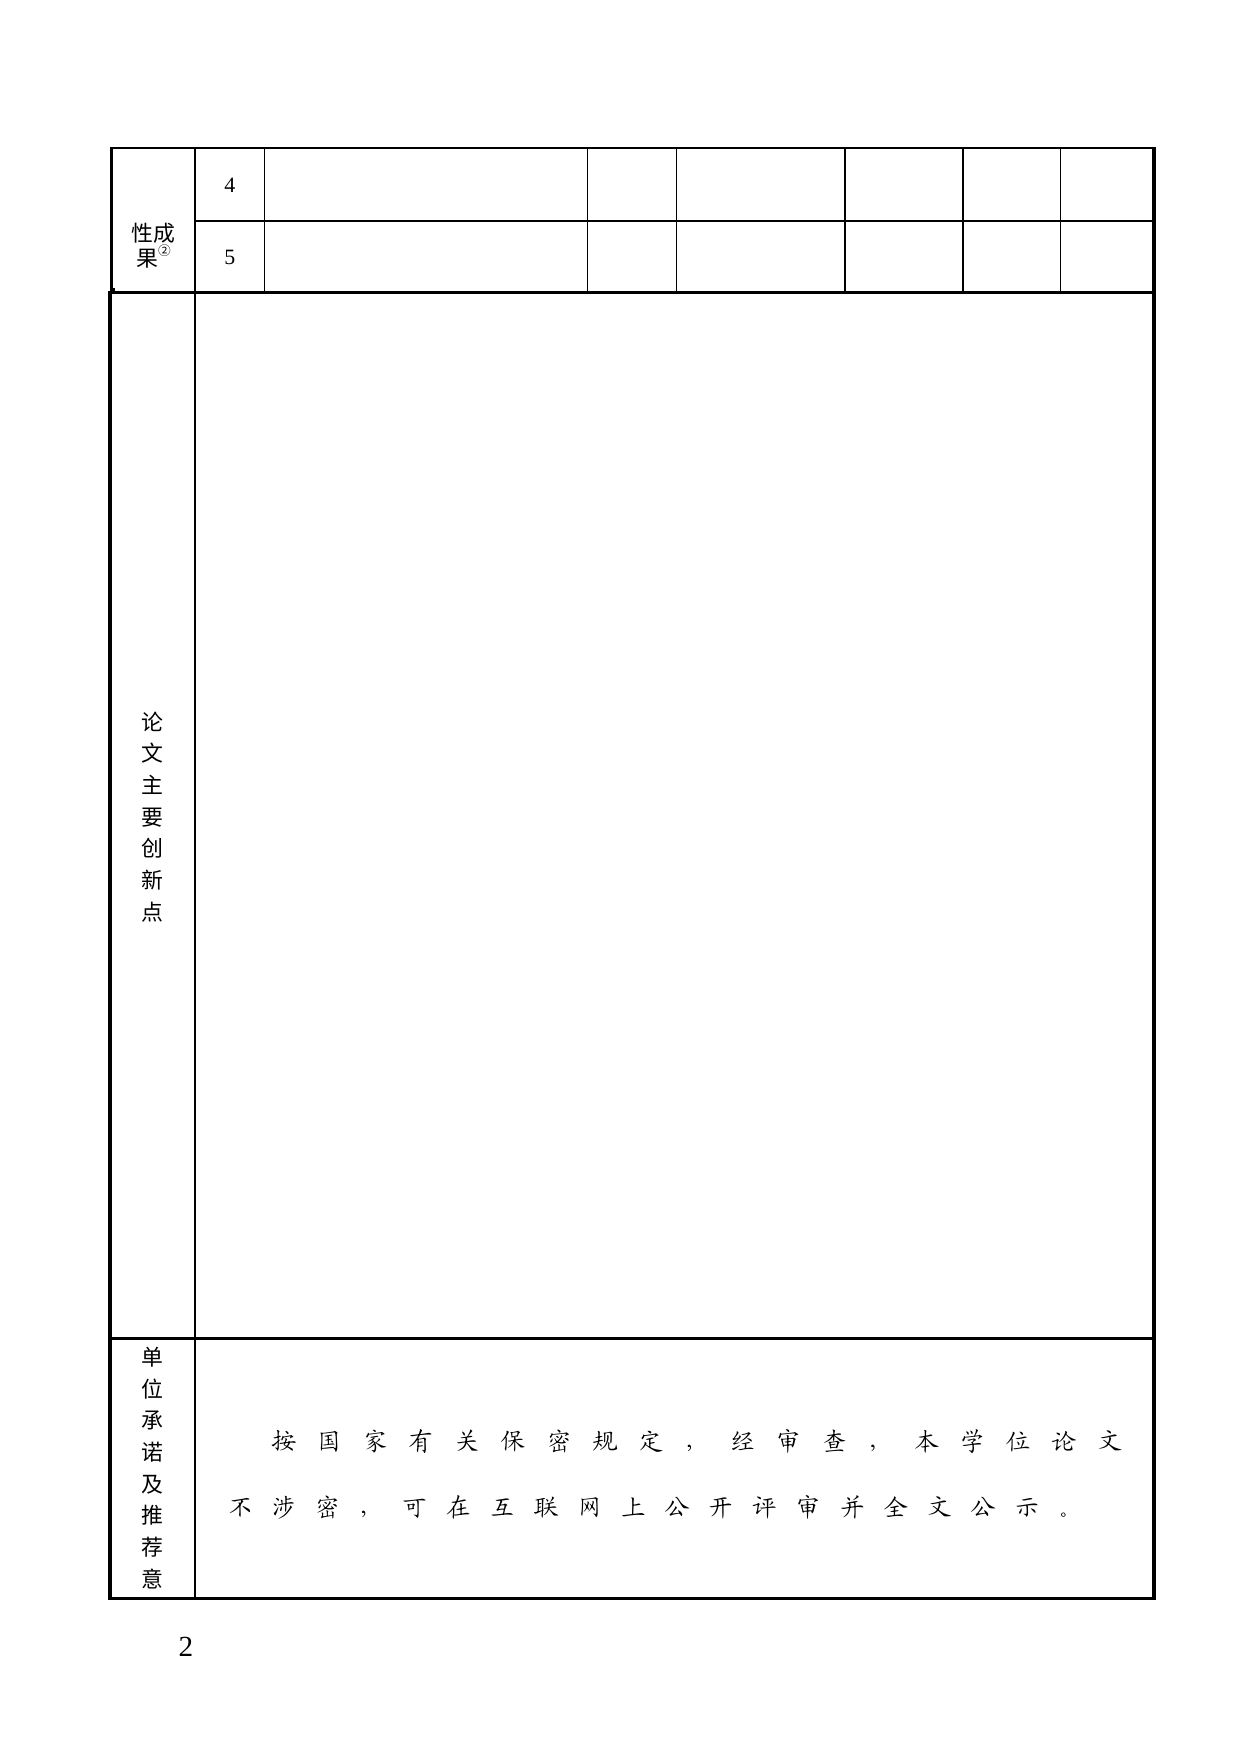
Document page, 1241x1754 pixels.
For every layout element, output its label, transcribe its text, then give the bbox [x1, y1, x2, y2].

table_cell 5 [196, 222, 264, 291]
table_cell 论 文 主 要 创 新 点 [112, 294, 194, 1337]
table_cell [846, 149, 962, 220]
table_cell [265, 149, 587, 220]
table_cell [588, 149, 676, 220]
table_cell 4 [196, 149, 264, 220]
table_cell [588, 222, 676, 291]
table_cell [1061, 222, 1152, 291]
table_cell 单 位 承 诺 及 推 荐 意 见 [112, 1340, 194, 1597]
table_cell [677, 149, 844, 220]
table_cell [196, 294, 1152, 1337]
table_cell [964, 222, 1060, 291]
table_cell [846, 222, 962, 291]
table_cell [964, 149, 1060, 220]
table_cell [1061, 149, 1152, 220]
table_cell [196, 1340, 1152, 1597]
table_cell [265, 222, 587, 291]
table_cell [677, 222, 844, 291]
